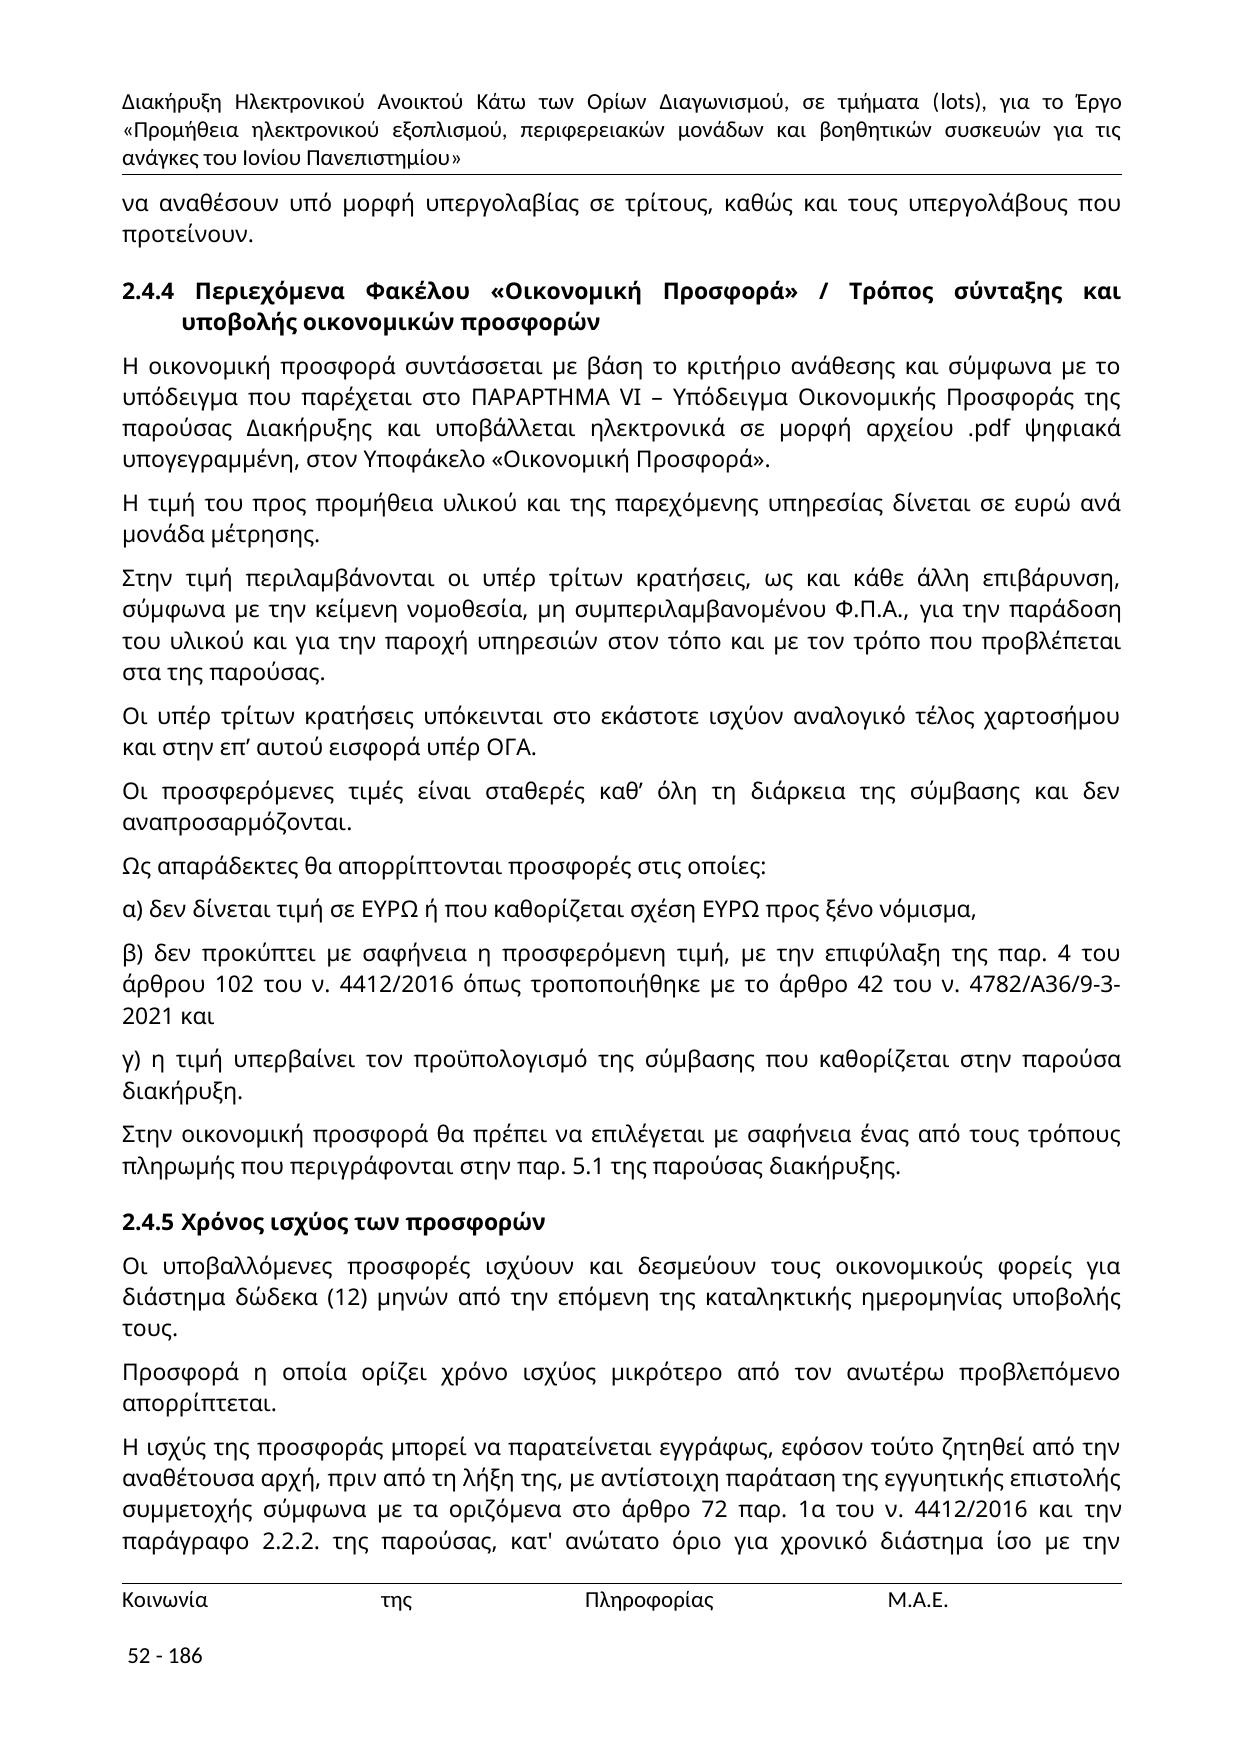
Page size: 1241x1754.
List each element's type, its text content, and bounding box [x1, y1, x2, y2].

text α) δεν δίνεται τιμή σε ΕΥΡΩ ή που καθορίζεται σχέση ΕΥΡΩ προς ξένο νόμισμα, [122, 893, 1122, 925]
text Οι προσφερόμενες τιμές είναι σταθερές καθ’ όλη τη διάρκεια της σύμβασης και δεν αναπροσαρμόζονται. [122, 775, 1122, 837]
text γ) η τιμή υπερβαίνει τον προϋπολογισμό της σύμβασης που καθορίζεται στην παρούσα διακήρυξη. [122, 1043, 1122, 1106]
text Η οικονομική προσφορά συντάσσεται με βάση το κριτήριο ανάθεσης και σύμφωνα με το υπόδειγμα που παρέχεται στο ΠΑΡΑΡΤΗΜΑ VI – Υπόδειγμα Οικονομικής Προσφοράς της παρούσας Διακήρυξης και υποβάλλεται ηλεκτρονικά σε μορφή αρχείου .pdf ψηφιακά υπογεγραμμένη, στον Υποφάκελο «Οικονομική Προσφορά». [122, 350, 1122, 475]
text Στην οικονομική προσφορά θα πρέπει να επιλέγεται με σαφήνεια ένας από τους τρόπους πληρωμής που περιγράφονται στην παρ. 5.1 της παρούσας διακήρυξης. [122, 1118, 1122, 1181]
text Οι υπέρ τρίτων κρατήσεις υπόκεινται στο εκάστοτε ισχύον αναλογικό τέλος χαρτοσήμου και στην επ’ αυτού εισφορά υπέρ ΟΓΑ. [122, 700, 1122, 762]
subtitle 2.4.4 Περιεχόμενα Φακέλου «Οικονομική Προσφορά» / Τρόπος σύνταξης και υποβολής οικονομικών προσφορών [122, 275, 1122, 337]
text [122, 187, 1122, 250]
subtitle 2.4.5 Χρόνος ισχύος των προσφορών [122, 1206, 1122, 1237]
text β) δεν προκύπτει με σαφήνεια η προσφερόμενη τιμή, με την επιφύλαξη της παρ. 4 του άρθρου 102 του ν. 4412/2016 όπως τροποποιήθηκε με το άρθρο 42 του ν. 4782/Α36/9-3-2021 και [122, 937, 1122, 1031]
text Οι υποβαλλόμενες προσφορές ισχύουν και δεσμεύουν τους οικονομικούς φορείς για διάστημα δώδεκα (12) μηνών από την επόμενη της καταληκτικής ημερομηνίας υποβολής τους. [122, 1250, 1122, 1343]
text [122, 1431, 1122, 1556]
text Στην τιμή περιλαμβάνονται οι υπέρ τρίτων κρατήσεις, ως και κάθε άλλη επιβάρυνση, σύμφωνα με την κείμενη νομοθεσία, μη συμπεριλαμβανομένου Φ.Π.Α., για την παράδοση του υλικού και για την παροχή υπηρεσιών στον τόπο και με τον τρόπο που προβλέπεται στα της παρούσας. [122, 562, 1122, 687]
text Ως απαράδεκτες θα απορρίπτονται προσφορές στις οποίες: [122, 850, 1122, 881]
text Η τιμή του προς προμήθεια υλικού και της παρεχόμενης υπηρεσίας δίνεται σε ευρώ ανά μονάδα μέτρησης. [122, 487, 1122, 550]
text Προσφορά η οποία ορίζει χρόνο ισχύος μικρότερο από τον ανωτέρω προβλεπόμενο απορρίπτεται. [122, 1356, 1122, 1418]
